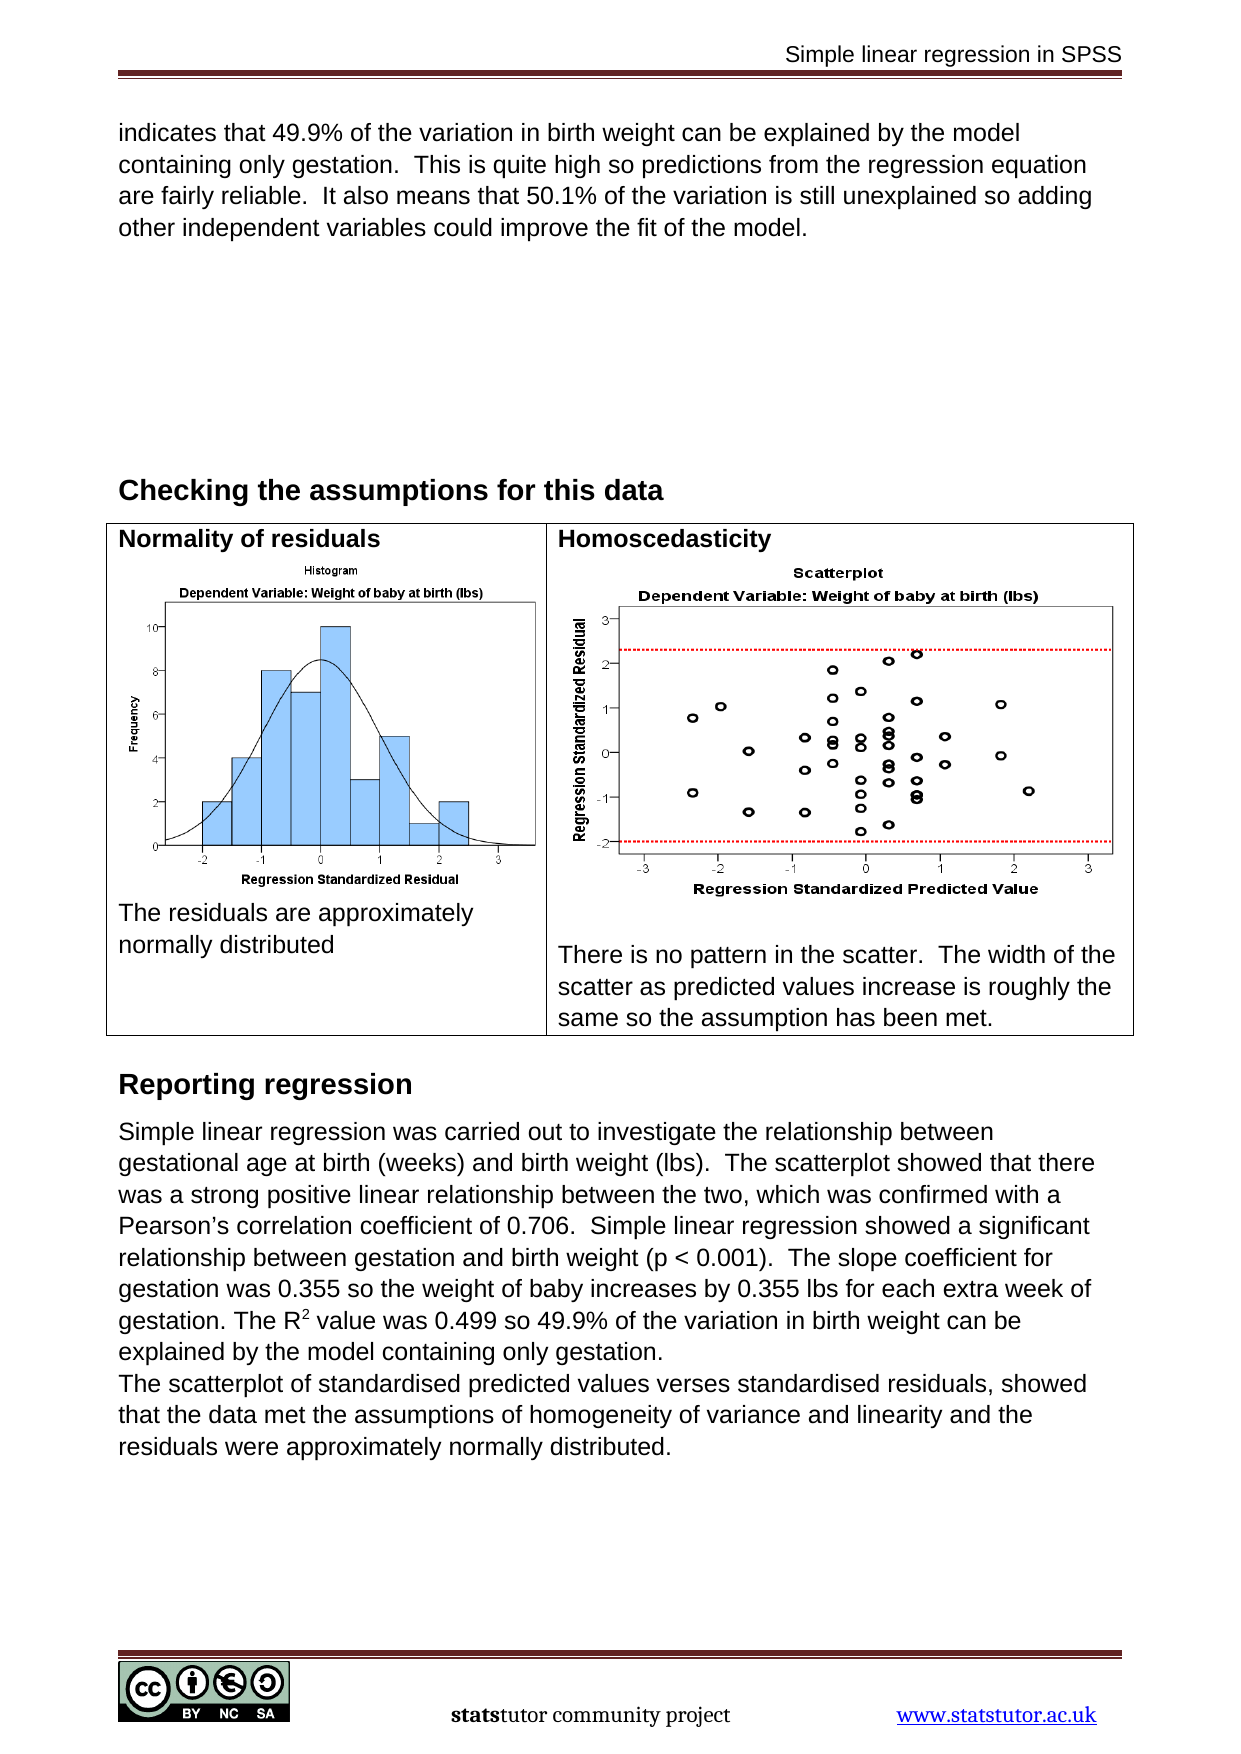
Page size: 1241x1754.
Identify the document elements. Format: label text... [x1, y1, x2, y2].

subtitle The scatterplot of standardised predicted values verses standardised residuals, showed that the data met the assumptions of homogeneity of variance and linearity and the residuals were approximately normally distributed. [118, 1369, 1122, 1461]
picture [557, 555, 1119, 906]
text Reporting regression [118, 1067, 1122, 1101]
table_header Homoscedasticity There is no pattern in the scatter. The width of the scatter as predicted values increase is roughly the same so the assumption has been met. [547, 524, 1133, 1034]
text Checking the assumptions for this data [118, 473, 1122, 507]
picture [118, 555, 544, 896]
table_header Normality of residuals The residuals are approximately normally distributed [107, 524, 546, 1034]
subtitle Simple linear regression was carried out to investigate the relationship between gestational age at birth (weeks) and birth weight (lbs). The scatterplot showed that there was a strong positive linear relationship between the two, which was confirmed with a Pearson’s correlation coefficient of 0.706. Simple linear regression showed a significant relationship between gestation and birth weight (p < 0.001). The slope coefficient for gestation was 0.355 so the weight of baby increases by 0.355 lbs for each extra week of gestation. The R2 value was 0.499 so 49.9% of the variation in birth weight can be explained by the model containing only gestation. [118, 1116, 1122, 1366]
